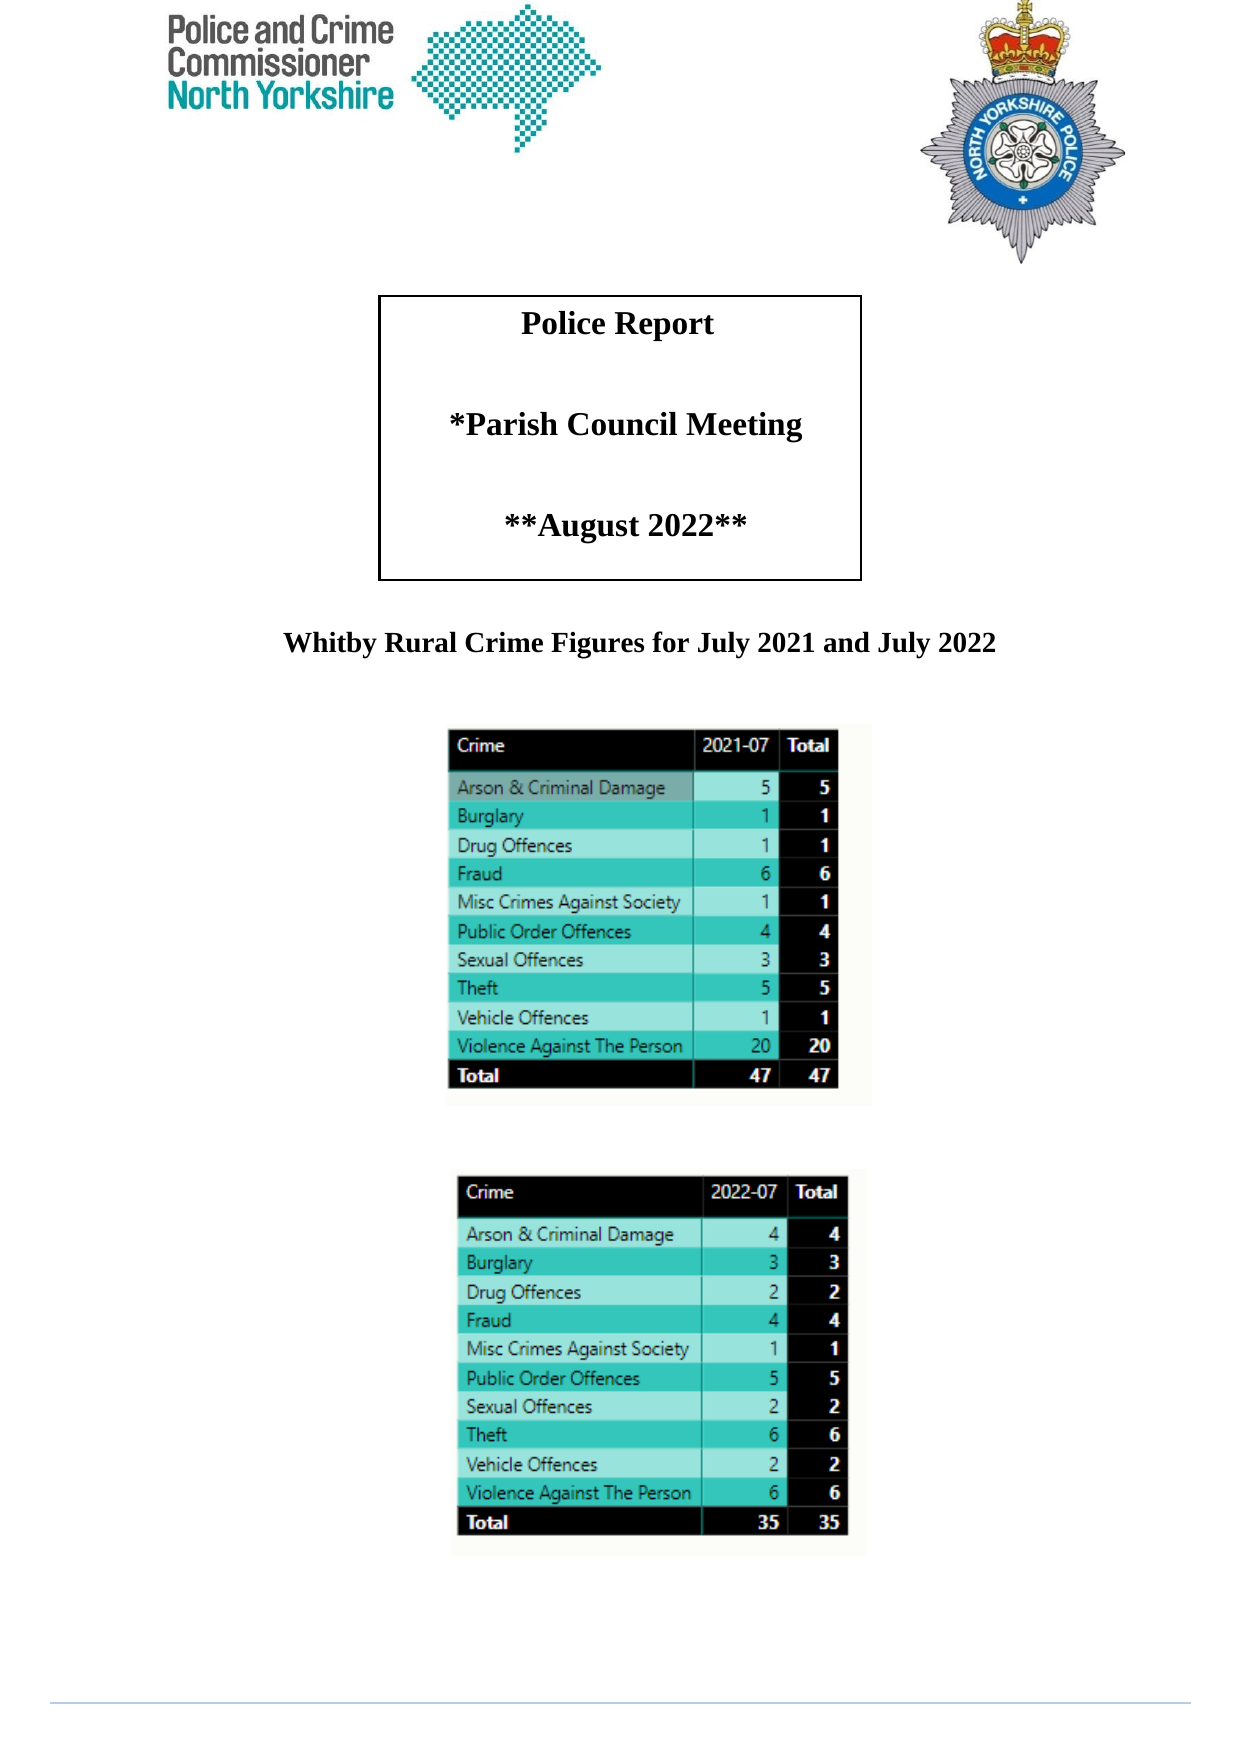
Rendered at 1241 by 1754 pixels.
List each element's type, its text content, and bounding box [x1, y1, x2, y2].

picture [451, 1169, 867, 1556]
picture [152, 0, 615, 157]
subtitle Whitby Rural Crime Figures for July 2021 and July 2022 [148, 626, 1132, 659]
picture [445, 724, 873, 1106]
picture [920, 0, 1125, 264]
